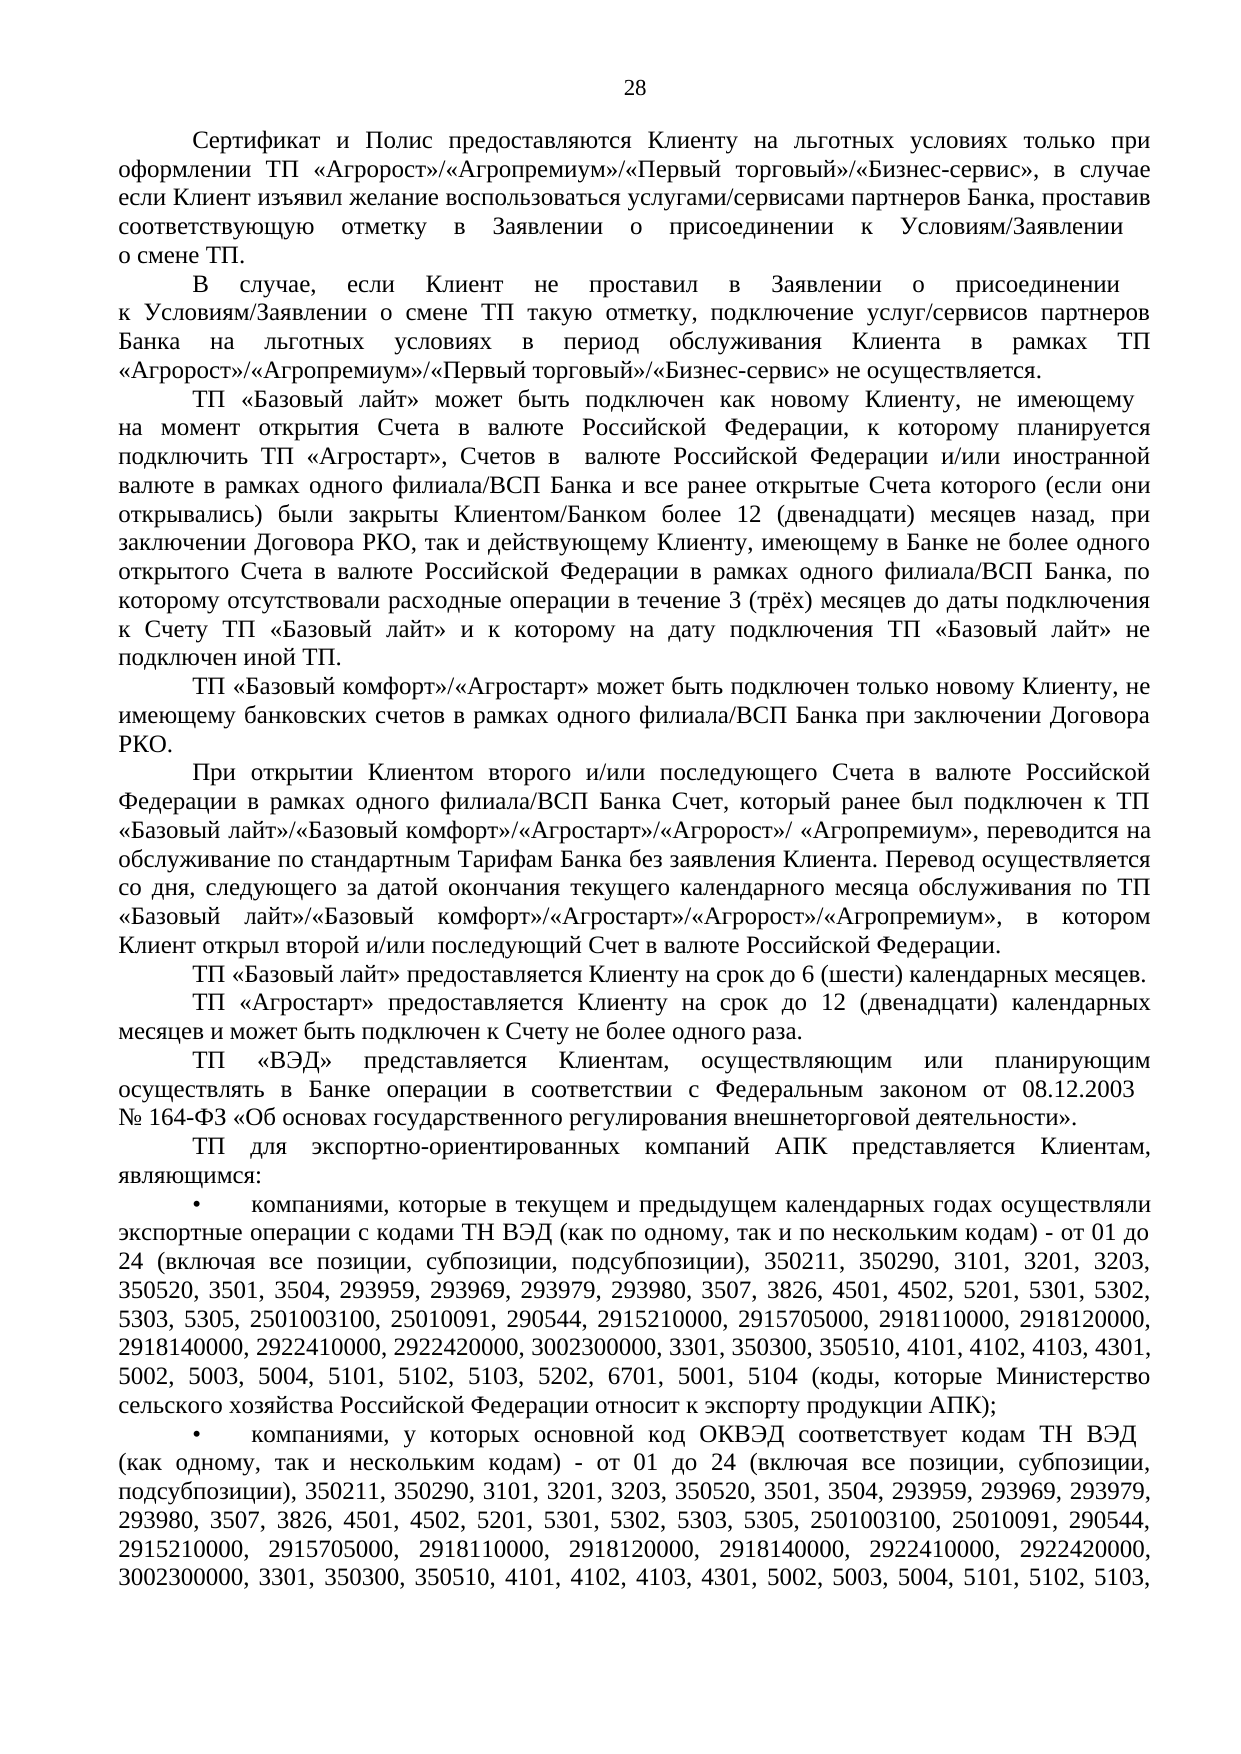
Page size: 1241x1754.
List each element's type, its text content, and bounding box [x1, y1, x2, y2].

text • компаниями, которые в текущем и предыдущем календарных годах осуществляли экспортные операции с кодами ТН ВЭД (как по одному, так и по нескольким кодам) - от 01 до 24 (включая все позиции, субпозиции, подсубпозиции), 350211, 350290, 3101, 3201, 3203, 350520, 3501, 3504, 293959, 293969, 293979, 293980, 3507, 3826, 4501, 4502, 5201, 5301, 5302, 5303, 5305, 2501003100, 25010091, 290544, 2915210000, 2915705000, 2918110000, 2918120000, 2918140000, 2922410000, 2922420000, 3002300000, 3301, 350300, 350510, 4101, 4102, 4103, 4301, 5002, 5003, 5004, 5101, 5102, 5103, 5202, 6701, 5001, 5104 (коды, которые Министерство сельского хозяйства Российской Федерации относит к экспорту продукции АПК); [118, 1189, 1152, 1419]
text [118, 1419, 1152, 1591]
text При открытии Клиентом второго и/или последующего Счета в валюте Российской Федерации в рамках одного филиала/ВСП Банка Счет, который ранее был подключен к ТП «Базовый лайт»/«Базовый комфорт»/«Агростарт»/«Агророст»/ «Агропремиум», переводится на обслуживание по стандартным Тарифам Банка без заявления Клиента. Перевод осуществляется со дня, следующего за датой окончания текущего календарного месяца обслуживания по ТП «Базовый лайт»/«Базовый комфорт»/«Агростарт»/«Агророст»/«Агропремиум», в котором Клиент открыл второй и/или последующий Счет в валюте Российской Федерации. [118, 757, 1152, 959]
text В случае, если Клиент не проставил в Заявлении о присоединении к Условиям/Заявлении о смене ТП такую отметку, подключение услуг/сервисов партнеров Банка на льготных условиях в период обслуживания Клиента в рамках ТП «Агророст»/«Агропремиум»/«Первый торговый»/«Бизнес-сервис» не осуществляется. [118, 269, 1152, 384]
text ТП «Базовый лайт» предоставляется Клиенту на срок до 6 (шести) календарных месяцев. [118, 959, 1152, 987]
text Сертификат и Полис предоставляются Клиенту на льготных условиях только при оформлении ТП «Агророст»/«Агропремиум»/«Первый торговый»/«Бизнес-сервис», в случае если Клиент изъявил желание воспользоваться услугами/сервисами партнеров Банка, проставив соответствующую отметку в Заявлении о присоединении к Условиям/Заявлении о смене ТП. [118, 125, 1152, 269]
text ТП «Агростарт» предоставляется Клиенту на срок до 12 (двенадцати) календарных месяцев и может быть подключен к Счету не более одного раза. [118, 987, 1152, 1045]
text ТП для экспортно-ориентированных компаний АПК представляется Клиентам, являющимся: [118, 1131, 1152, 1189]
text ТП «ВЭД» представляется Клиентам, осуществляющим или планирующим осуществлять в Банке операции в соответствии с Федеральным законом от 08.12.2003 № 164-ФЗ «Об основах государственного регулирования внешнеторговой деятельности». [118, 1045, 1152, 1131]
text ТП «Базовый лайт» может быть подключен как новому Клиенту, не имеющему на момент открытия Счета в валюте Российской Федерации, к которому планируется подключить ТП «Агростарт», Счетов в валюте Российской Федерации и/или иностранной валюте в рамках одного филиала/ВСП Банка и все ранее открытые Счета которого (если они открывались) были закрыты Клиентом/Банком более 12 (двенадцати) месяцев назад, при заключении Договора РКО, так и действующему Клиенту, имеющему в Банке не более одного открытого Счета в валюте Российской Федерации в рамках одного филиала/ВСП Банка, по которому отсутствовали расходные операции в течение 3 (трёх) месяцев до даты подключения к Счету ТП «Базовый лайт» и к которому на дату подключения ТП «Базовый лайт» не подключен иной ТП. [118, 384, 1152, 671]
text ТП «Базовый комфорт»/«Агростарт» может быть подключен только новому Клиенту, не имеющему банковских счетов в рамках одного филиала/ВСП Банка при заключении Договора РКО. [118, 671, 1152, 757]
